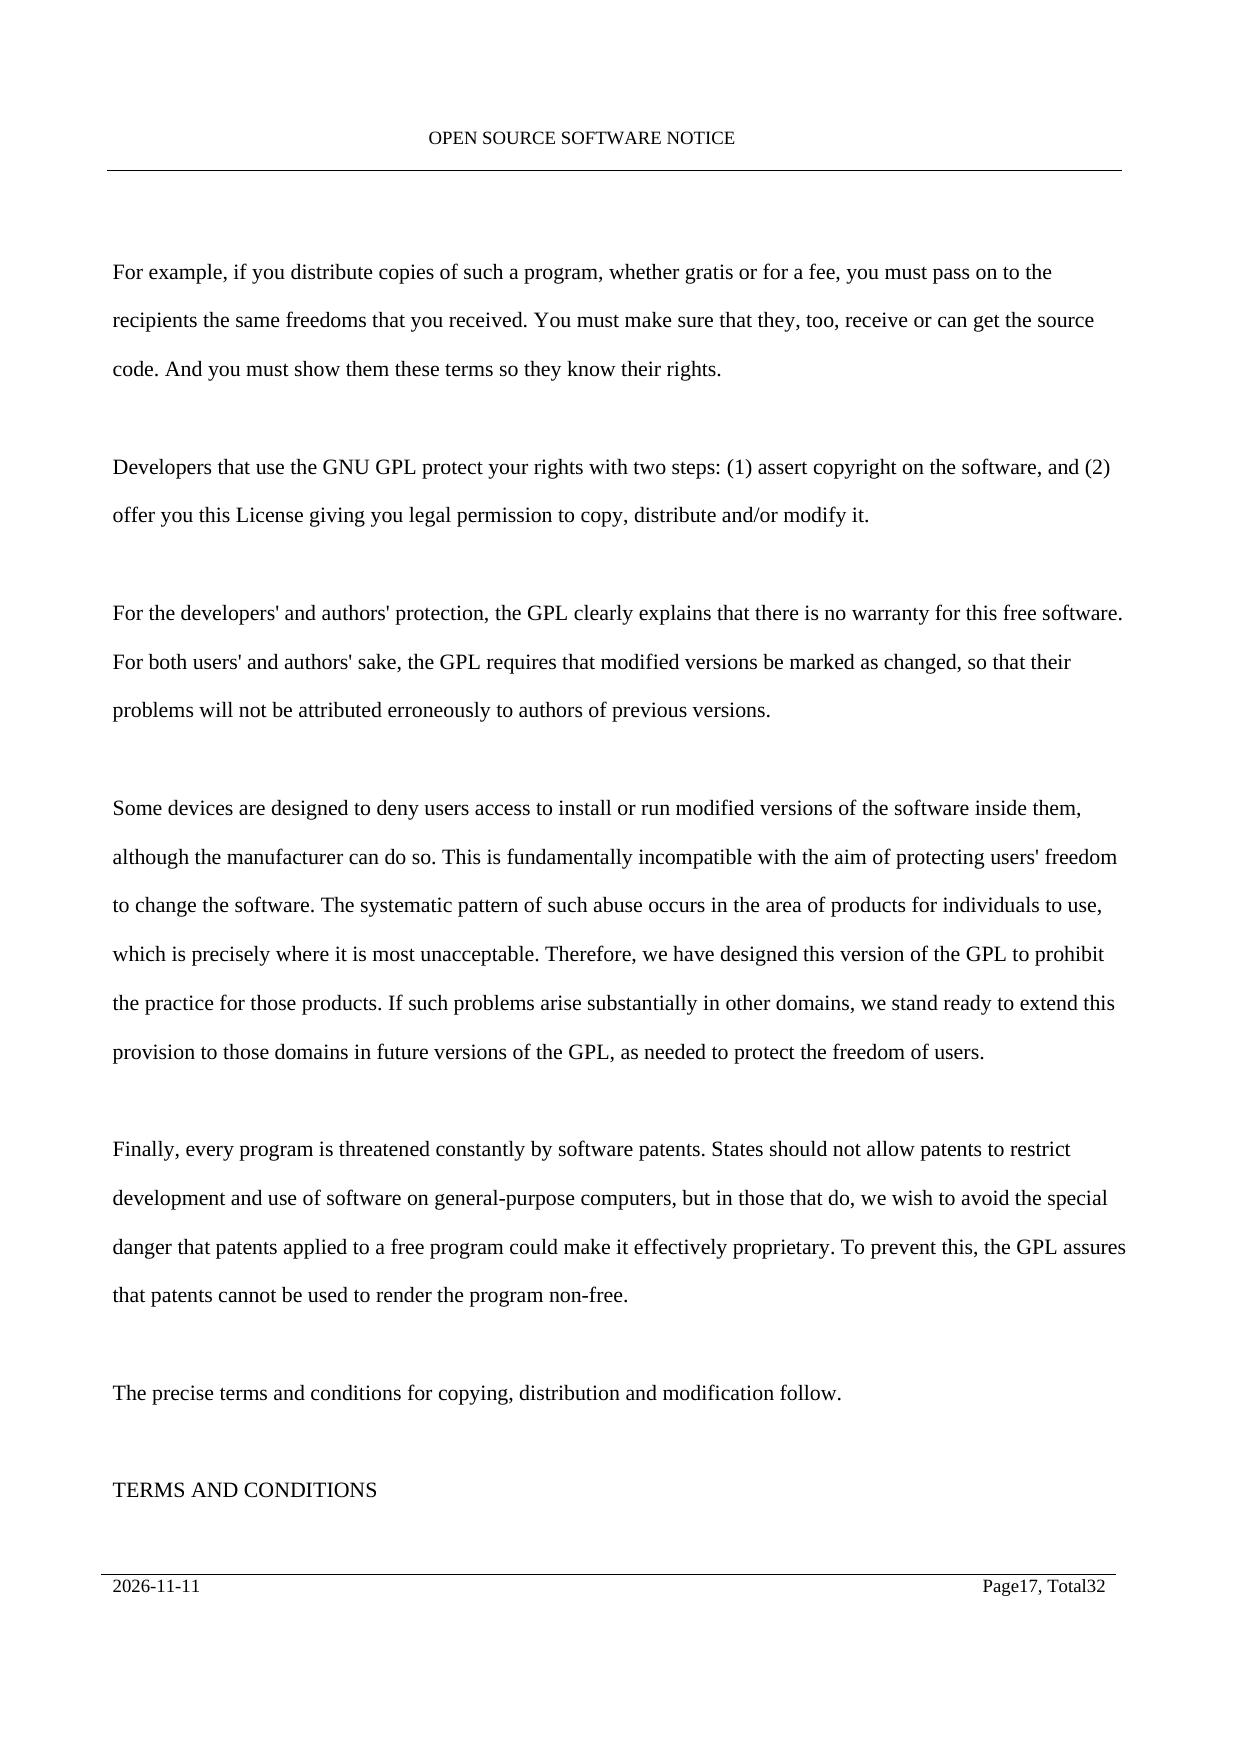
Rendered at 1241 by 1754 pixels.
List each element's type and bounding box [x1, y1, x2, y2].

text [112, 206, 1128, 1506]
